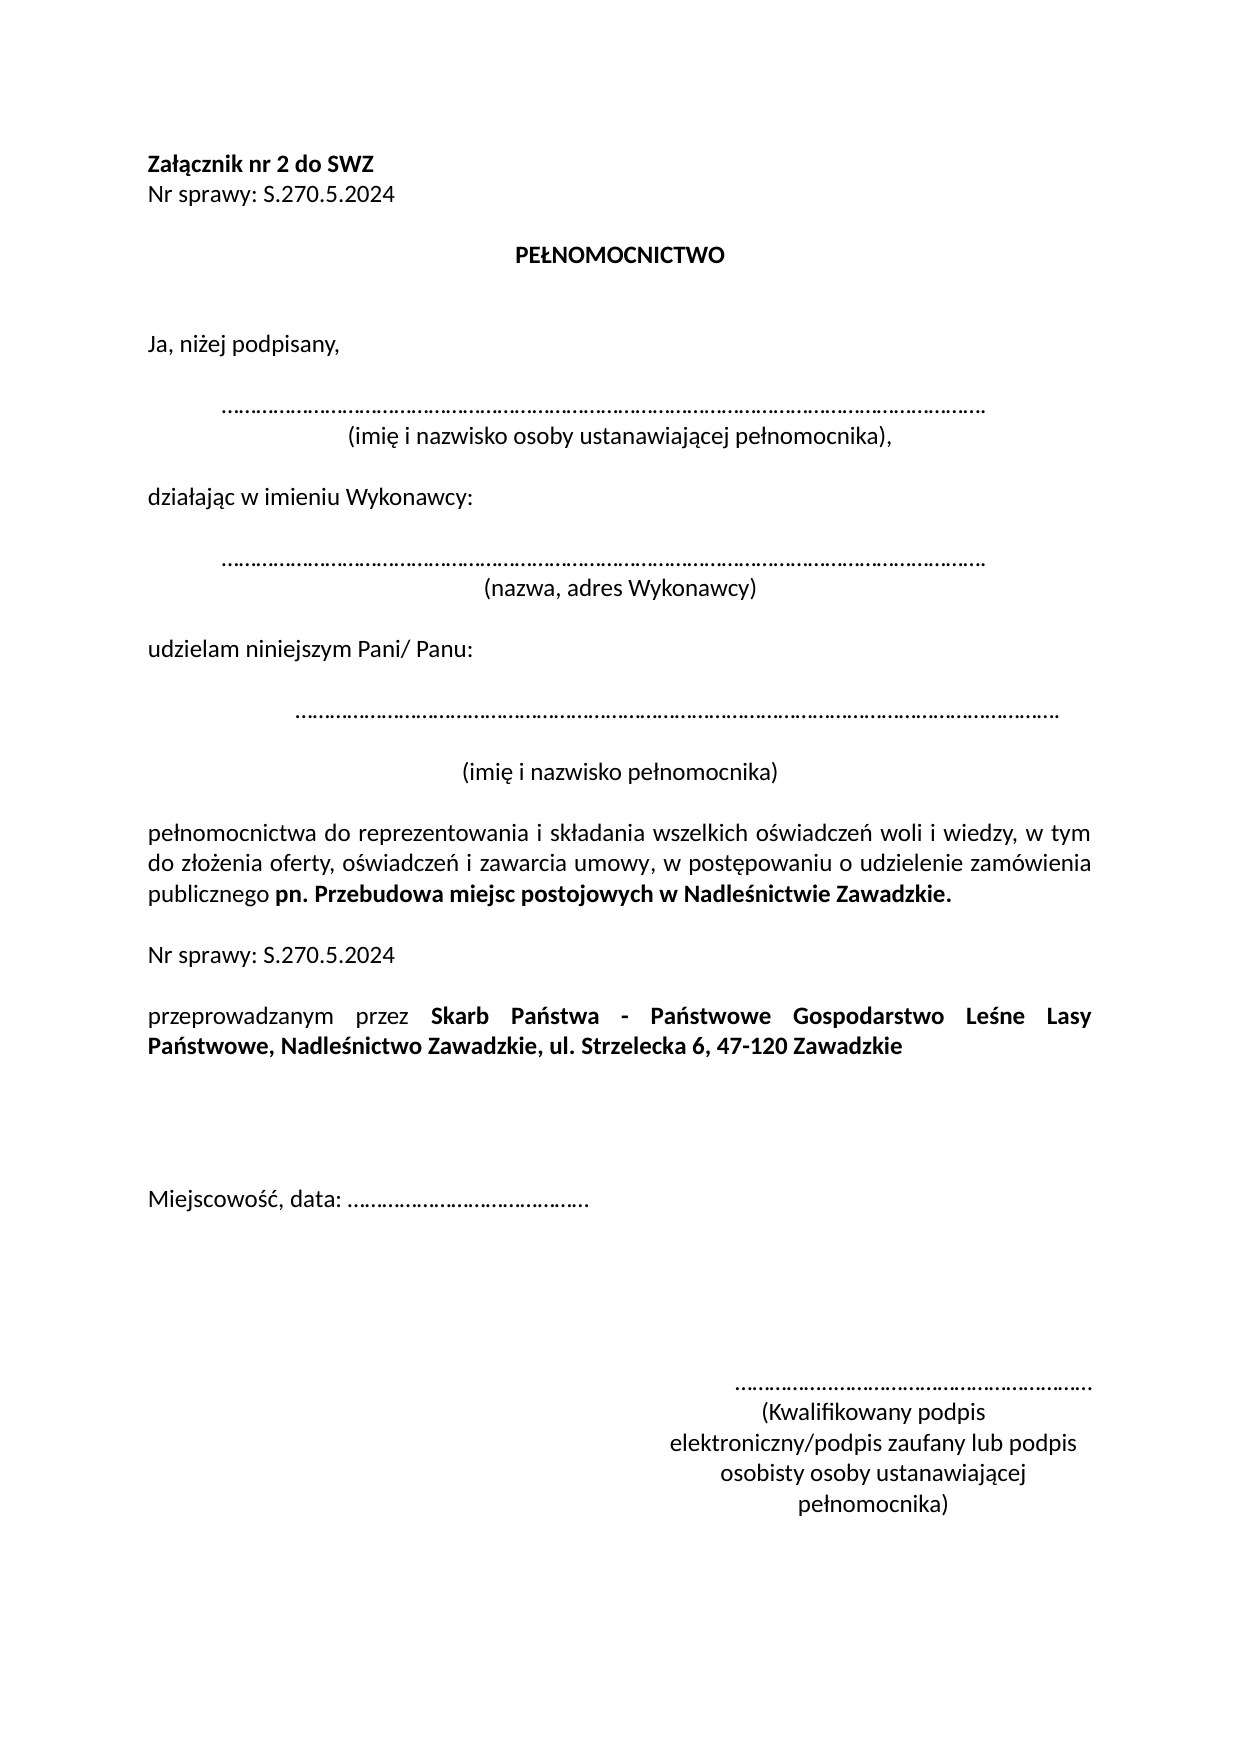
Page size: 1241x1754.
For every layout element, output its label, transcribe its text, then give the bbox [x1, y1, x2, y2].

text ……………………………………………………………………………………………………………………. [148, 542, 1092, 572]
text działając w imieniu Wykonawcy: [148, 481, 1092, 511]
text Nr sprawy: S.270.5.2024 [148, 939, 1092, 969]
text Załącznik nr 2 do SWZ [148, 148, 1092, 178]
text przeprowadzanym przez Skarb Państwa - Państwowe Gospodarstwo Leśne Lasy Państwowe, Nadleśnictwo Zawadzkie, ul. Strzelecka 6, 47-120 Zawadzkie [148, 1000, 1092, 1061]
text Ja, niżej podpisany, [148, 328, 1092, 359]
text udzielam niniejszym Pani/ Panu: [148, 633, 1092, 664]
text ……………………………………………………………………………………………………………………. [148, 389, 1092, 420]
text Nr sprawy: S.270.5.2024 [148, 178, 1092, 209]
text (nazwa, adres Wykonawcy) [148, 572, 1092, 603]
text ……………..……………………………………… [654, 1366, 1092, 1397]
text (imię i nazwisko pełnomocnika) [148, 756, 1092, 786]
text Miejscowość, data: …………………………………… [148, 1183, 1092, 1213]
text ……………………………………………………………………………………………………………………. [148, 694, 1092, 725]
text (Kwalifikowany podpis elektroniczny/podpis zaufany lub podpis osobisty osoby ustanawiającej pełnomocnika) [654, 1397, 1092, 1519]
text (imię i nazwisko osoby ustanawiającej pełnomocnika), [148, 420, 1092, 450]
text pełnomocnictwa do reprezentowania i składania wszelkich oświadczeń woli i wiedzy, w tym do złożenia oferty, oświadczeń i zawarcia umowy, w postępowaniu o udzielenie zamówienia publicznego pn. Przebudowa miejsc postojowych w Nadleśnictwie Zawadzkie. [148, 817, 1092, 908]
text PEŁNOMOCNICTWO [148, 239, 1092, 270]
